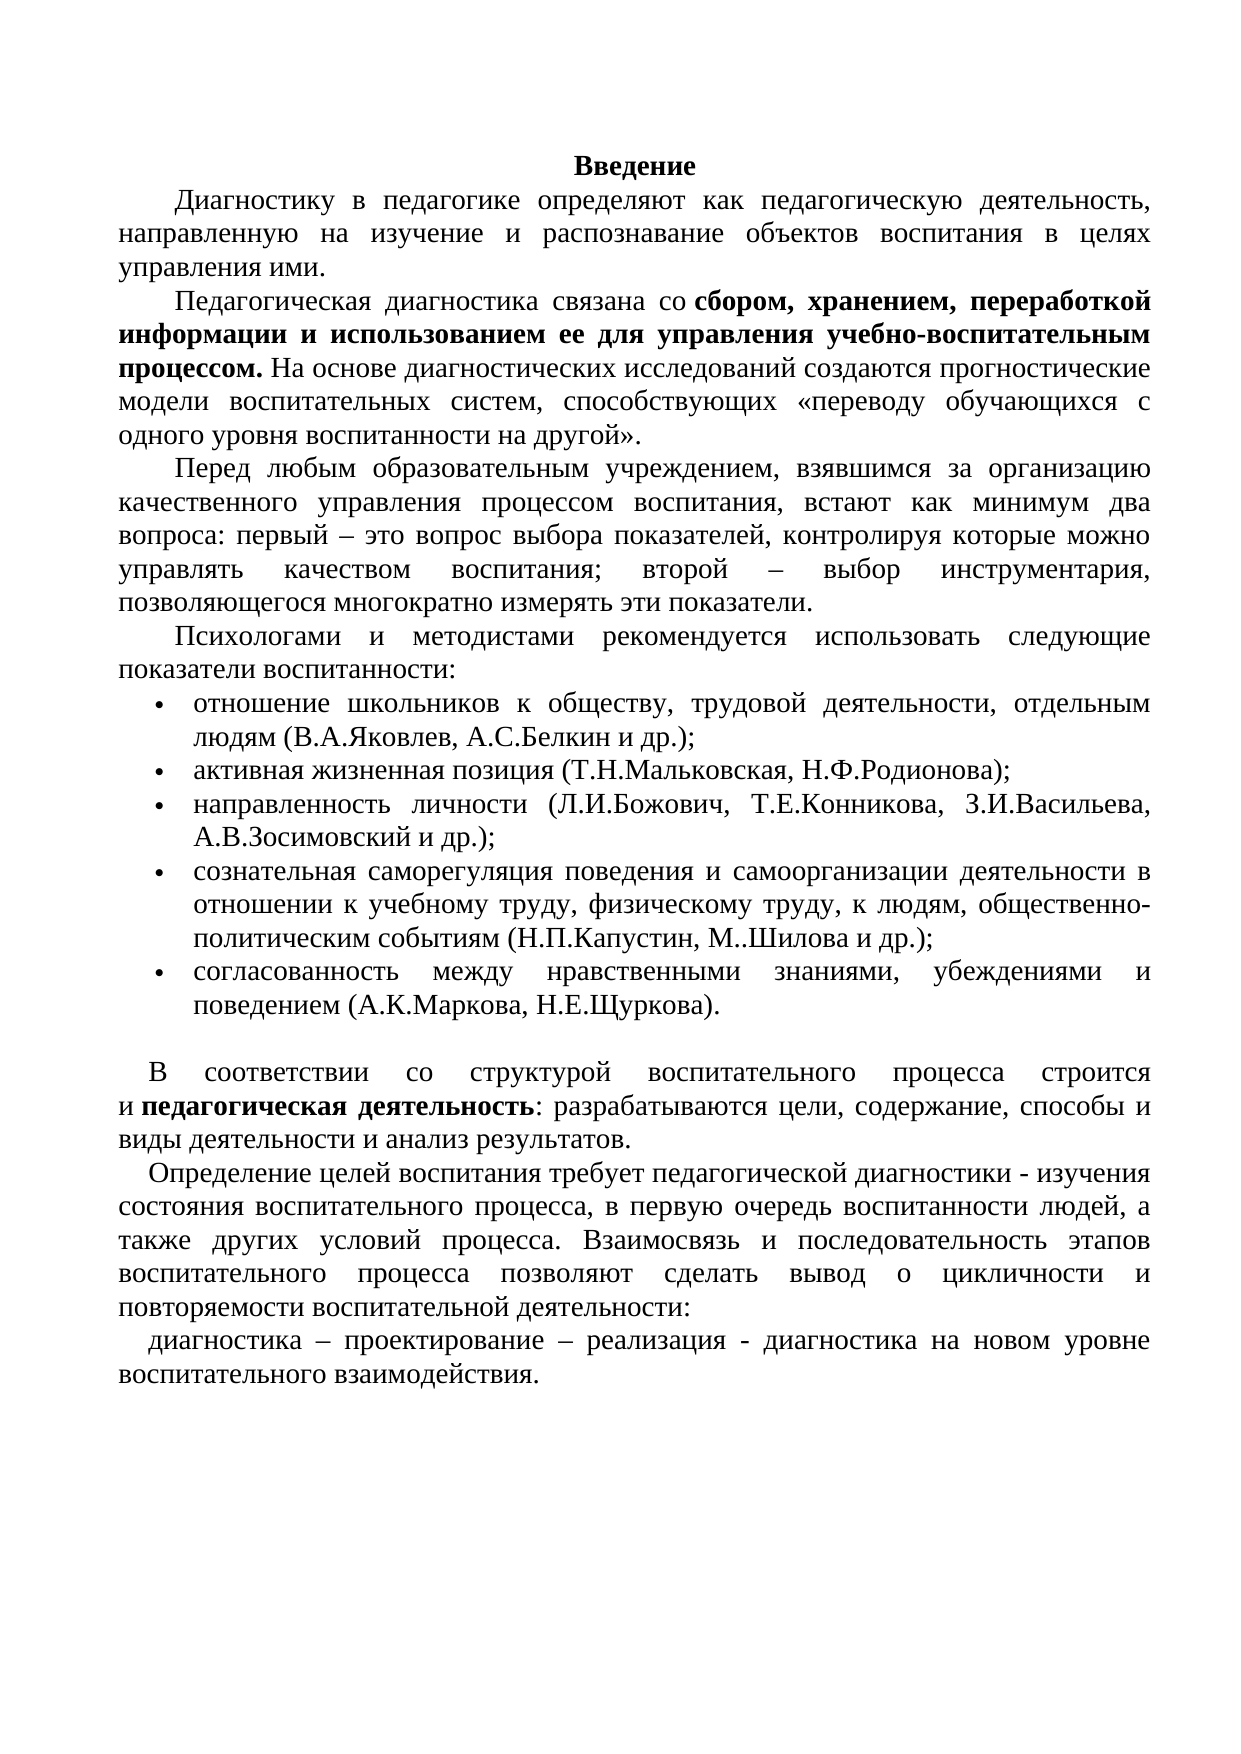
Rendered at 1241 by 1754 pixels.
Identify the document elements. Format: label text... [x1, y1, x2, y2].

list активная жизненная позиция (Т.Н.Мальковская, Н.Ф.Родионова); [156, 752, 1152, 786]
text Перед любым образовательным учреждением, взявшимся за организацию качественного управления процессом воспитания, встают как минимум два вопроса: первый – это вопрос выбора показателей, контролируя которые можно управлять качеством воспитания; второй – выбор инструментария, позволяющегося многократно измерять эти показатели. [118, 450, 1152, 618]
text Диагностику в педагогике определяют как педагогическую деятельность, направленную на изучение и распознавание объектов воспитания в целях управления ими. [118, 182, 1152, 283]
text Педагогическая диагностика связана со сбором, хранением, переработкой информации и использованием ее для управления учебно-воспитательным процессом. На основе диагностических исследований создаются прогностические модели воспитательных систем, способствующих «переводу обучающихся с одного уровня воспитанности на другой». [118, 283, 1152, 450]
text Определение целей воспитания требует педагогической диагностики - изучения состояния воспитательного процесса, в первую очередь воспитанности людей, а также других условий процесса. Взаимосвязь и последовательность этапов воспитательного процесса позволяют сделать вывод о цикличности и повторяемости воспитательной деятельности: [118, 1155, 1152, 1322]
text диагностика – проектирование – реализация - диагностика на новом уровне воспитательного взаимодействия. [118, 1322, 1152, 1389]
list отношение школьников к обществу, трудовой деятельности, отдельным людям (В.А.Яковлев, А.С.Белкин и др.); [156, 685, 1152, 752]
text В соответствии со структурой воспитательного процесса строится и педагогическая деятельность: разрабатываются цели, содержание, способы и виды деятельности и анализ результатов. [118, 1054, 1152, 1155]
list согласованность между нравственными знаниями, убеждениями и поведением (А.К.Маркова, Н.Е.Щуркова). [156, 953, 1152, 1021]
text Введение [118, 148, 1152, 182]
list направленность личности (Л.И.Божович, Т.Е.Конникова, З.И.Васильева, А.В.Зосимовский и др.); [156, 786, 1152, 853]
text Психологами и методистами рекомендуется использовать следующие показатели воспитанности: [118, 618, 1152, 685]
list сознательная саморегуляция поведения и самоорганизации деятельности в отношении к учебному труду, физическому труду, к людям, общественно-политическим событиям (Н.П.Капустин, М..Шилова и др.); [156, 853, 1152, 953]
